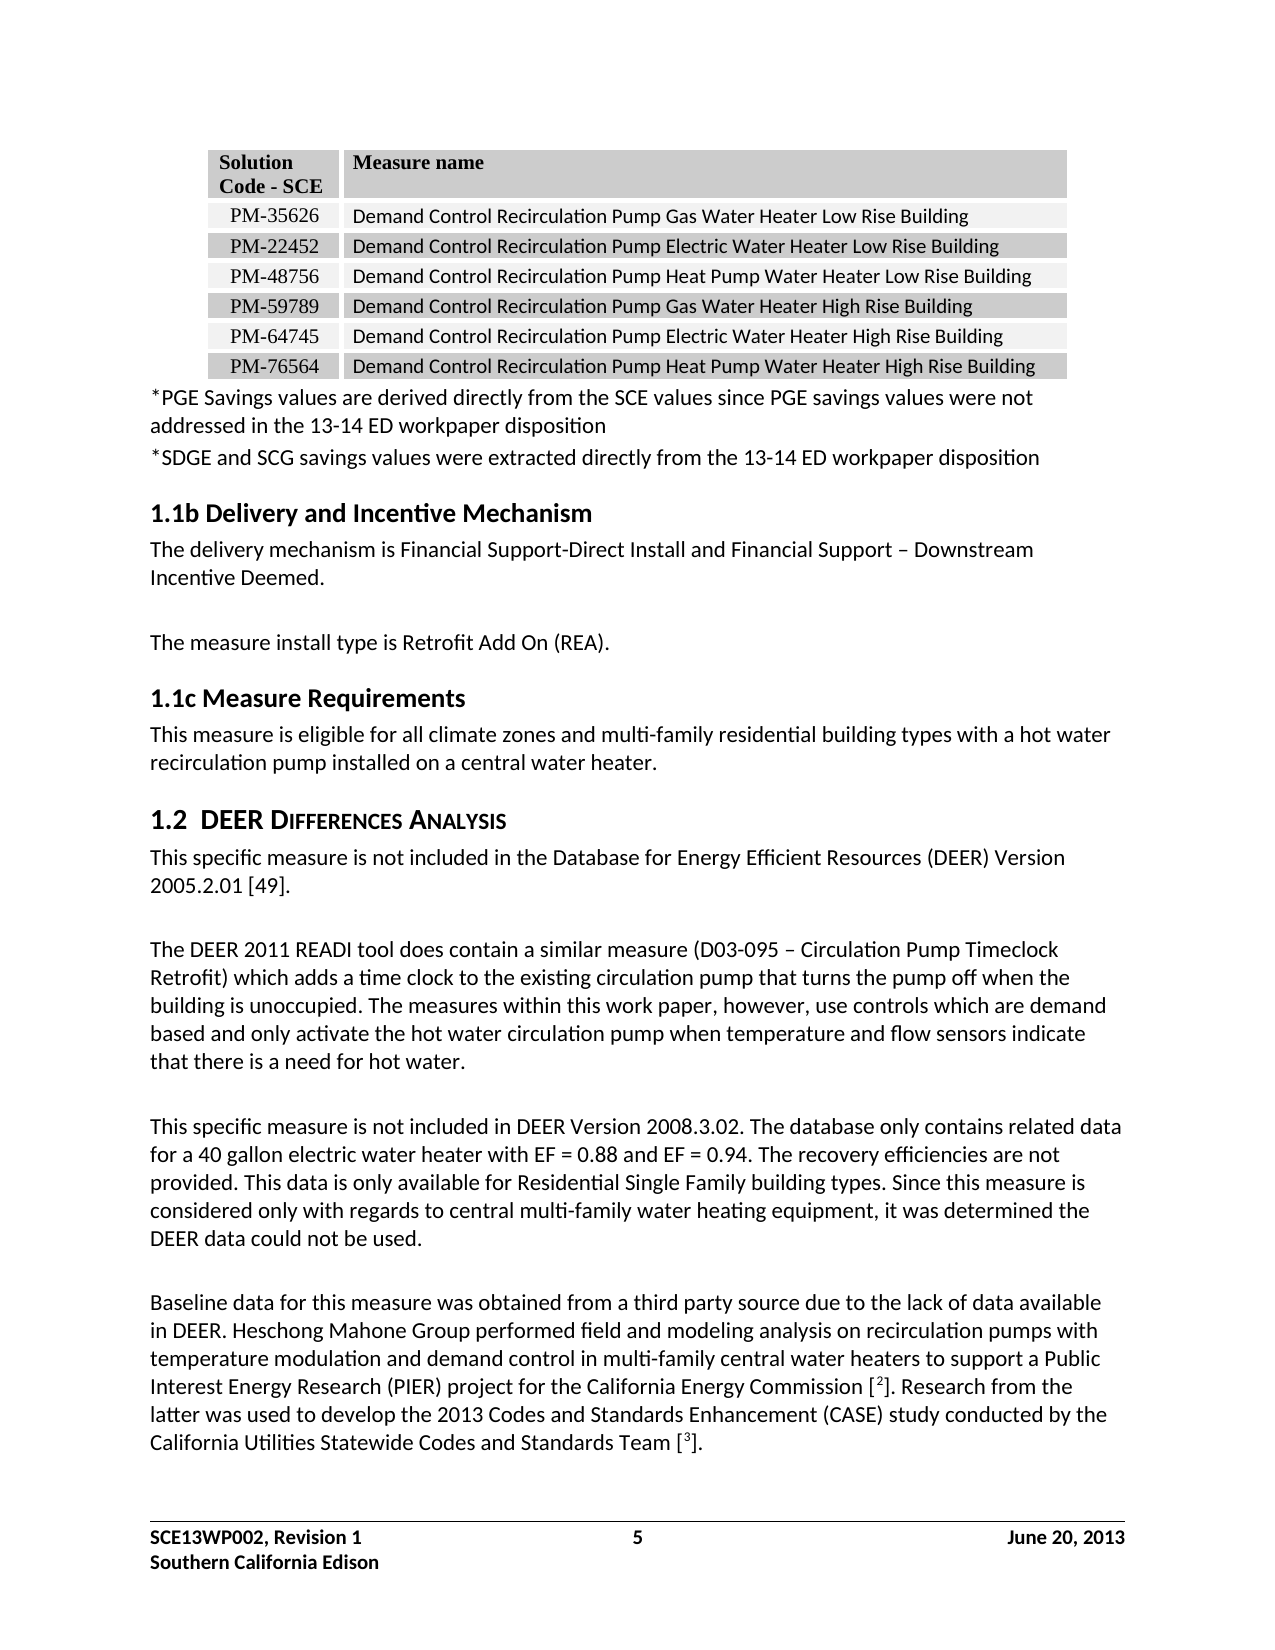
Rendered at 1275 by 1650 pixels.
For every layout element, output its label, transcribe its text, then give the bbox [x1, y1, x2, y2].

table_header Measure name [344, 150, 1067, 198]
table_cell Demand Control Recirculation Pump Electric Water Heater Low Rise Building [344, 233, 1067, 258]
text The delivery mechanism is Financial Support-Direct Install and Financial Support – Downstream Incentive Deemed. [150, 535, 1125, 591]
table_cell PM-59789 [208, 293, 339, 318]
text 1.1c Measure Requirements [150, 681, 1125, 714]
text Baseline data for this measure was obtained from a third party source due to the lack of data available in DEER. Heschong Mahone Group performed field and modeling analysis on recirculation pumps with temperature modulation and demand control in multi-family central water heaters to support a Public Interest Energy Research (PIER) project for the California Energy Commission []. Research from the latter was used to develop the 2013 Codes and Standards Enhancement (CASE) study conducted by the California Utilities Statewide Codes and Standards Team []. [150, 1288, 1125, 1456]
table_header Solution Code - SCE [208, 150, 339, 198]
text This specific measure is not included in the Database for Energy Efficient Resources (DEER) Version 2005.2.01 [49]. [150, 843, 1125, 899]
text 1.1b Delivery and Incentive Mechanism [150, 496, 1125, 529]
text This specific measure is not included in DEER Version 2008.3.02. The database only contains related data for a 40 gallon electric water heater with EF = 0.88 and EF = 0.94. The recovery efficiencies are not provided. This data is only available for Residential Single Family building types. Since this measure is considered only with regards to central multi-family water heating equipment, it was determined the DEER data could not be used. [150, 1112, 1125, 1252]
table_cell PM-35626 [208, 203, 339, 228]
text *SDGE and SCG savings values were extracted directly from the 13-14 ED workpaper disposition [150, 443, 1125, 471]
text This measure is eligible for all climate zones and multi-family residential building types with a hot water recirculation pump installed on a central water heater. [150, 720, 1125, 776]
table_cell Demand Control Recirculation Pump Gas Water Heater Low Rise Building [344, 203, 1067, 228]
table_cell Demand Control Recirculation Pump Electric Water Heater High Rise Building [344, 323, 1067, 349]
text The DEER 2011 READI tool does contain a similar measure (D03-095 – Circulation Pump Timeclock Retrofit) which adds a time clock to the existing circulation pump that turns the pump off when the building is unoccupied. The measures within this work paper, however, use controls which are demand based and only activate the hot water circulation pump when temperature and flow sensors indicate that there is a need for hot water. [150, 935, 1125, 1076]
table_cell PM-76564 [208, 353, 339, 379]
text 1.2 DEER Differences Analysis [150, 801, 1125, 837]
table_cell PM-22452 [208, 233, 339, 258]
table_cell Demand Control Recirculation Pump Heat Pump Water Heater Low Rise Building [344, 263, 1067, 288]
table_cell PM-48756 [208, 263, 339, 288]
table_cell PM-64745 [208, 323, 339, 349]
table_cell Demand Control Recirculation Pump Heat Pump Water Heater High Rise Building [344, 353, 1067, 379]
text *PGE Savings values are derived directly from the SCE values since PGE savings values were not addressed in the 13-14 ED workpaper disposition [150, 383, 1125, 439]
table_cell Demand Control Recirculation Pump Gas Water Heater High Rise Building [344, 293, 1067, 318]
text The measure install type is Retrofit Add On (REA). [150, 628, 1125, 656]
